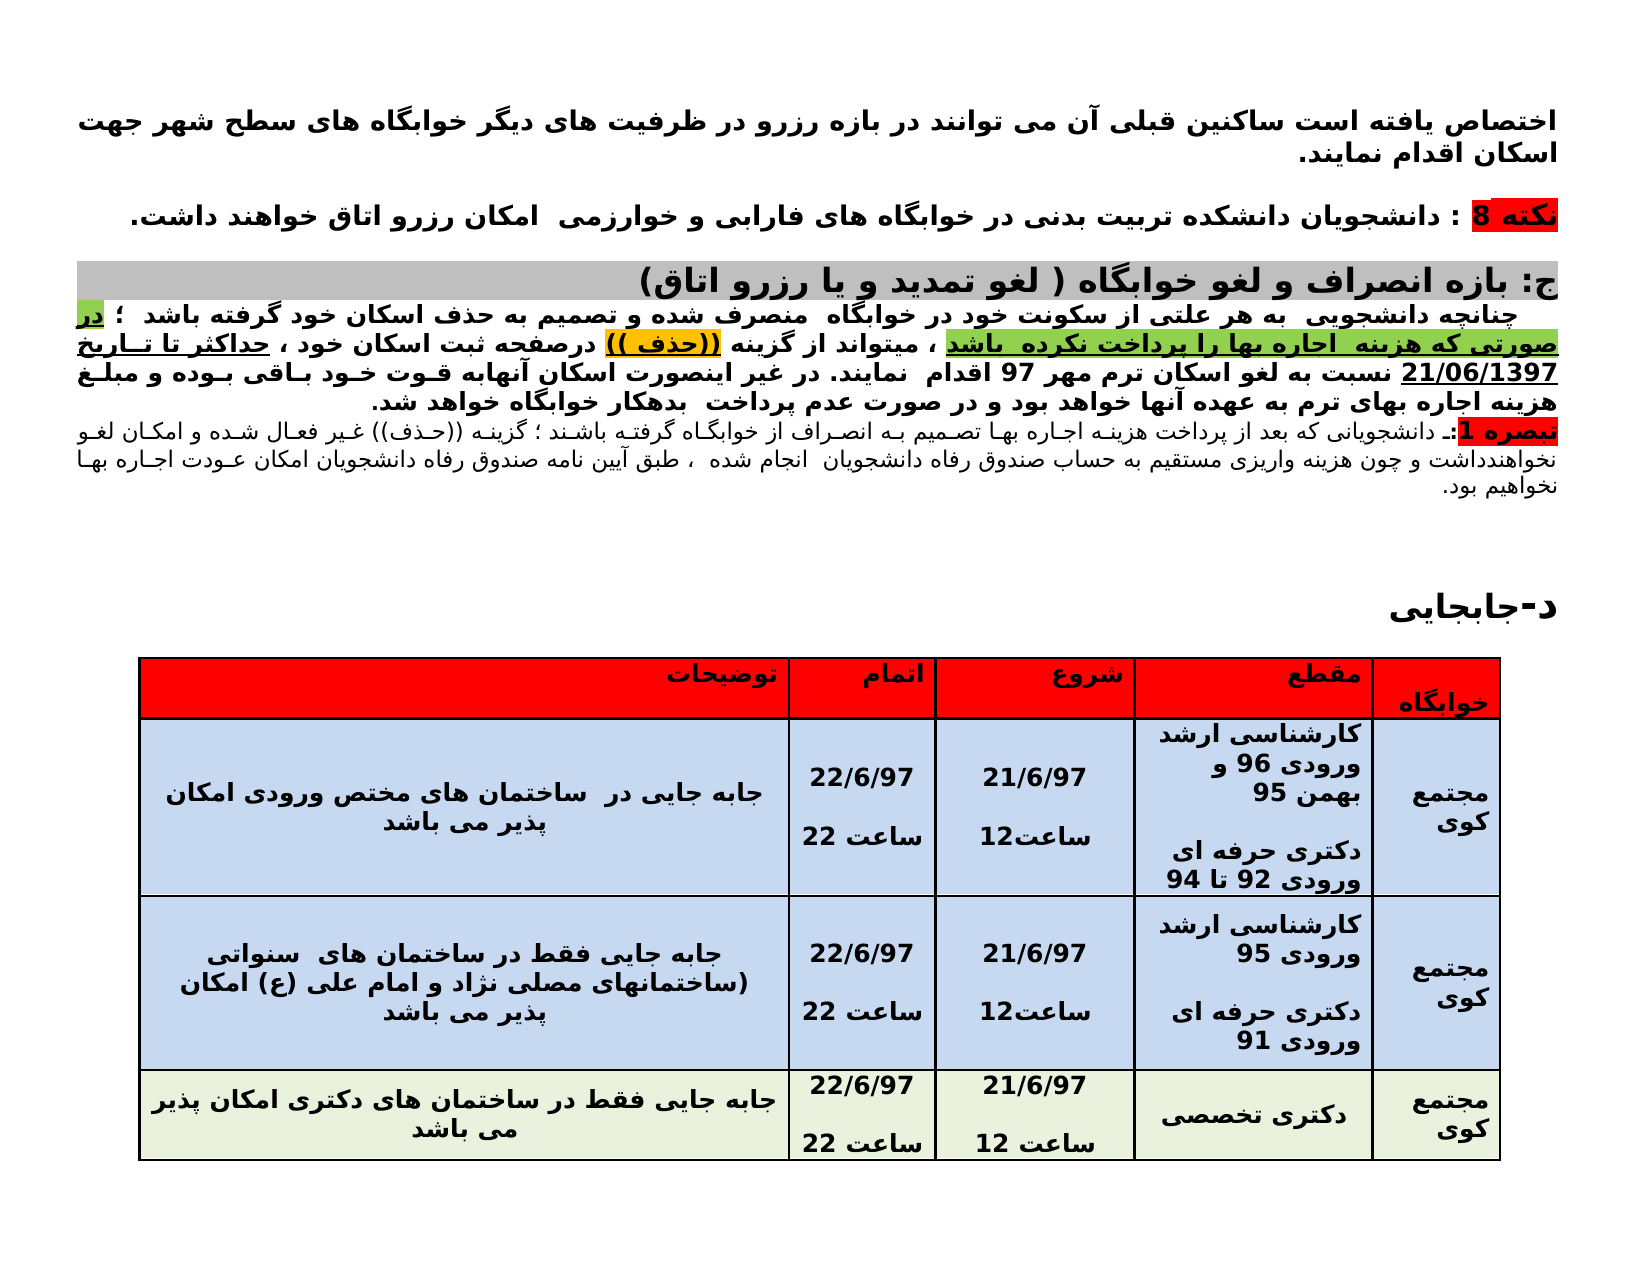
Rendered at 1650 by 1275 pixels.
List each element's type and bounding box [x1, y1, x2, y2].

table_header [75, 75, 1575, 1162]
